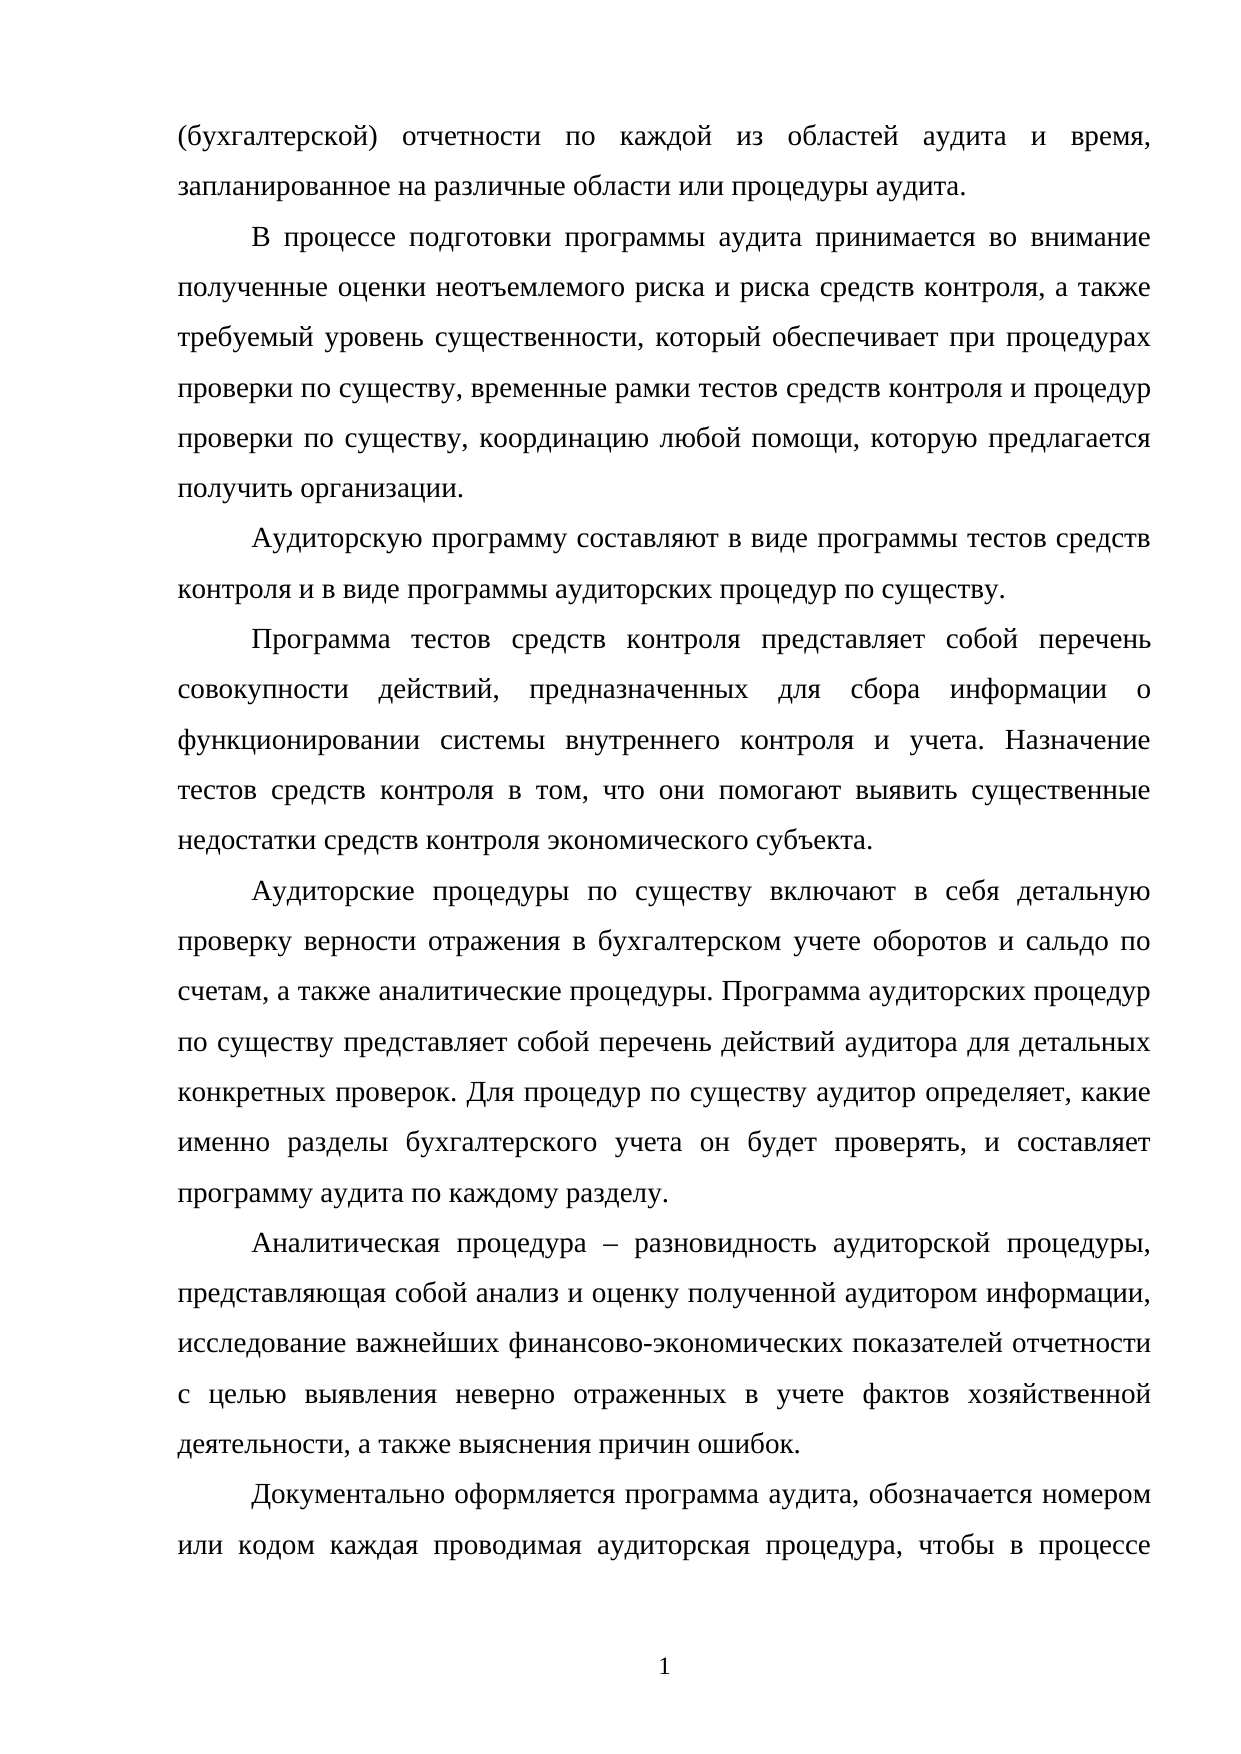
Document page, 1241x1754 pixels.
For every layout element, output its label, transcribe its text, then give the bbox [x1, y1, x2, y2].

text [177, 118, 1152, 202]
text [177, 1477, 1152, 1560]
text Аналитическая процедура – разновидность аудиторской процедуры, представляющая собой анализ и оценку полученной аудитором информации, исследование важнейших финансово-экономических показателей отчетности с целью выявления неверно отраженных в учете фактов хозяйственной деятельности, а также выяснения причин ошибок. [177, 1225, 1152, 1460]
text Аудиторскую программу составляют в виде программы тестов средств контроля и в виде программы аудиторских процедур по существу. [177, 521, 1152, 604]
text Аудиторские процедуры по существу включают в себя детальную проверку верности отражения в бухгалтерском учете оборотов и сальдо по счетам, а также аналитические процедуры. Программа аудиторских процедур по существу представляет собой перечень действий аудитора для детальных конкретных проверок. Для процедур по существу аудитор определяет, какие именно разделы бухгалтерского учета он будет проверять, и составляет программу аудита по каждому разделу. [177, 873, 1152, 1208]
text Программа тестов средств контроля представляет собой перечень совокупности действий, предназначенных для сбора информации о функционировании системы внутреннего контроля и учета. Назначение тестов средств контроля в том, что они помогают выявить существенные недостатки средств контроля экономического субъекта. [177, 621, 1152, 856]
text В процессе подготовки программы аудита принимается во внимание полученные оценки неотъемлемого риска и риска средств контроля, а также требуемый уровень существенности, который обеспечивает при процедурах проверки по существу, временные рамки тестов средств контроля и процедур проверки по существу, координацию любой помощи, которую предлагается получить организации. [177, 219, 1152, 504]
